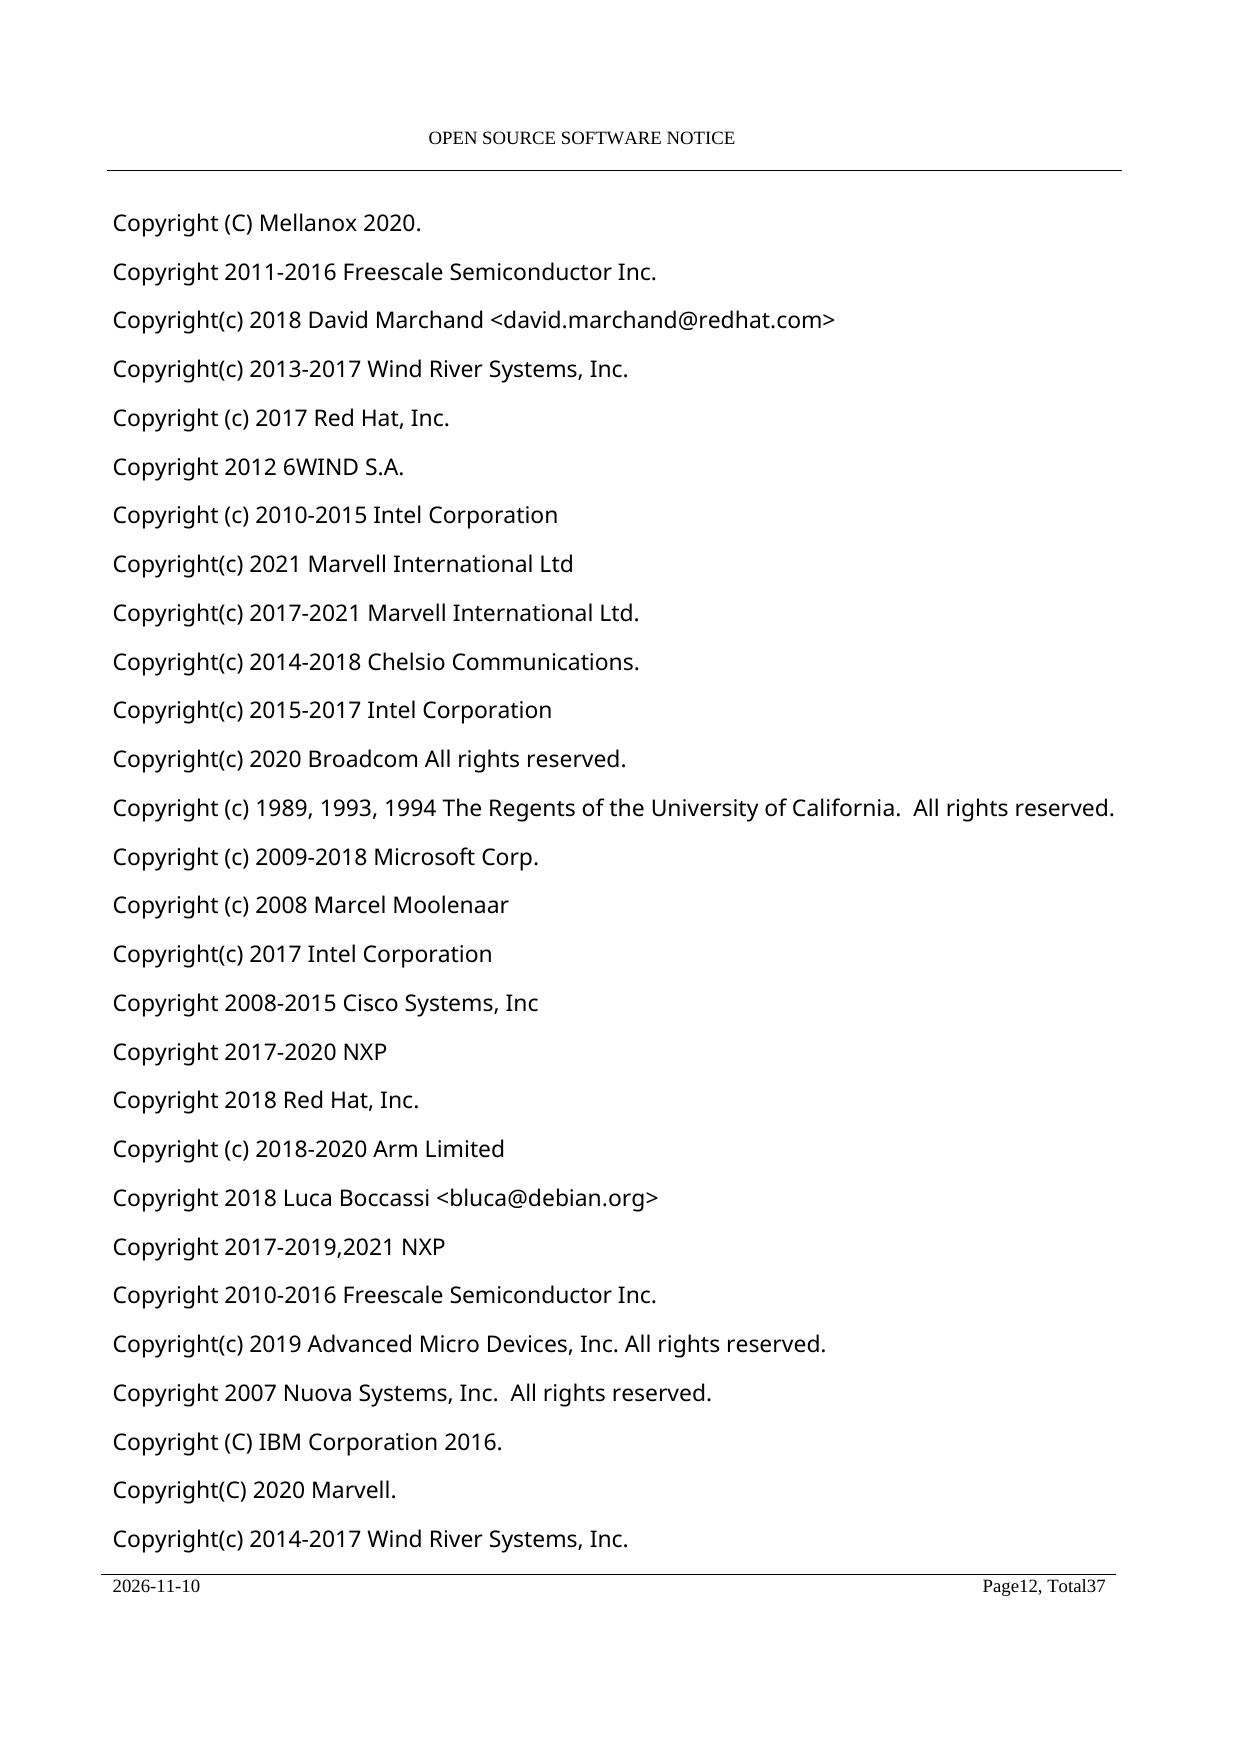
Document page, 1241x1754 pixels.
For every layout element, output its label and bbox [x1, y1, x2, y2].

text [112, 206, 1128, 1555]
